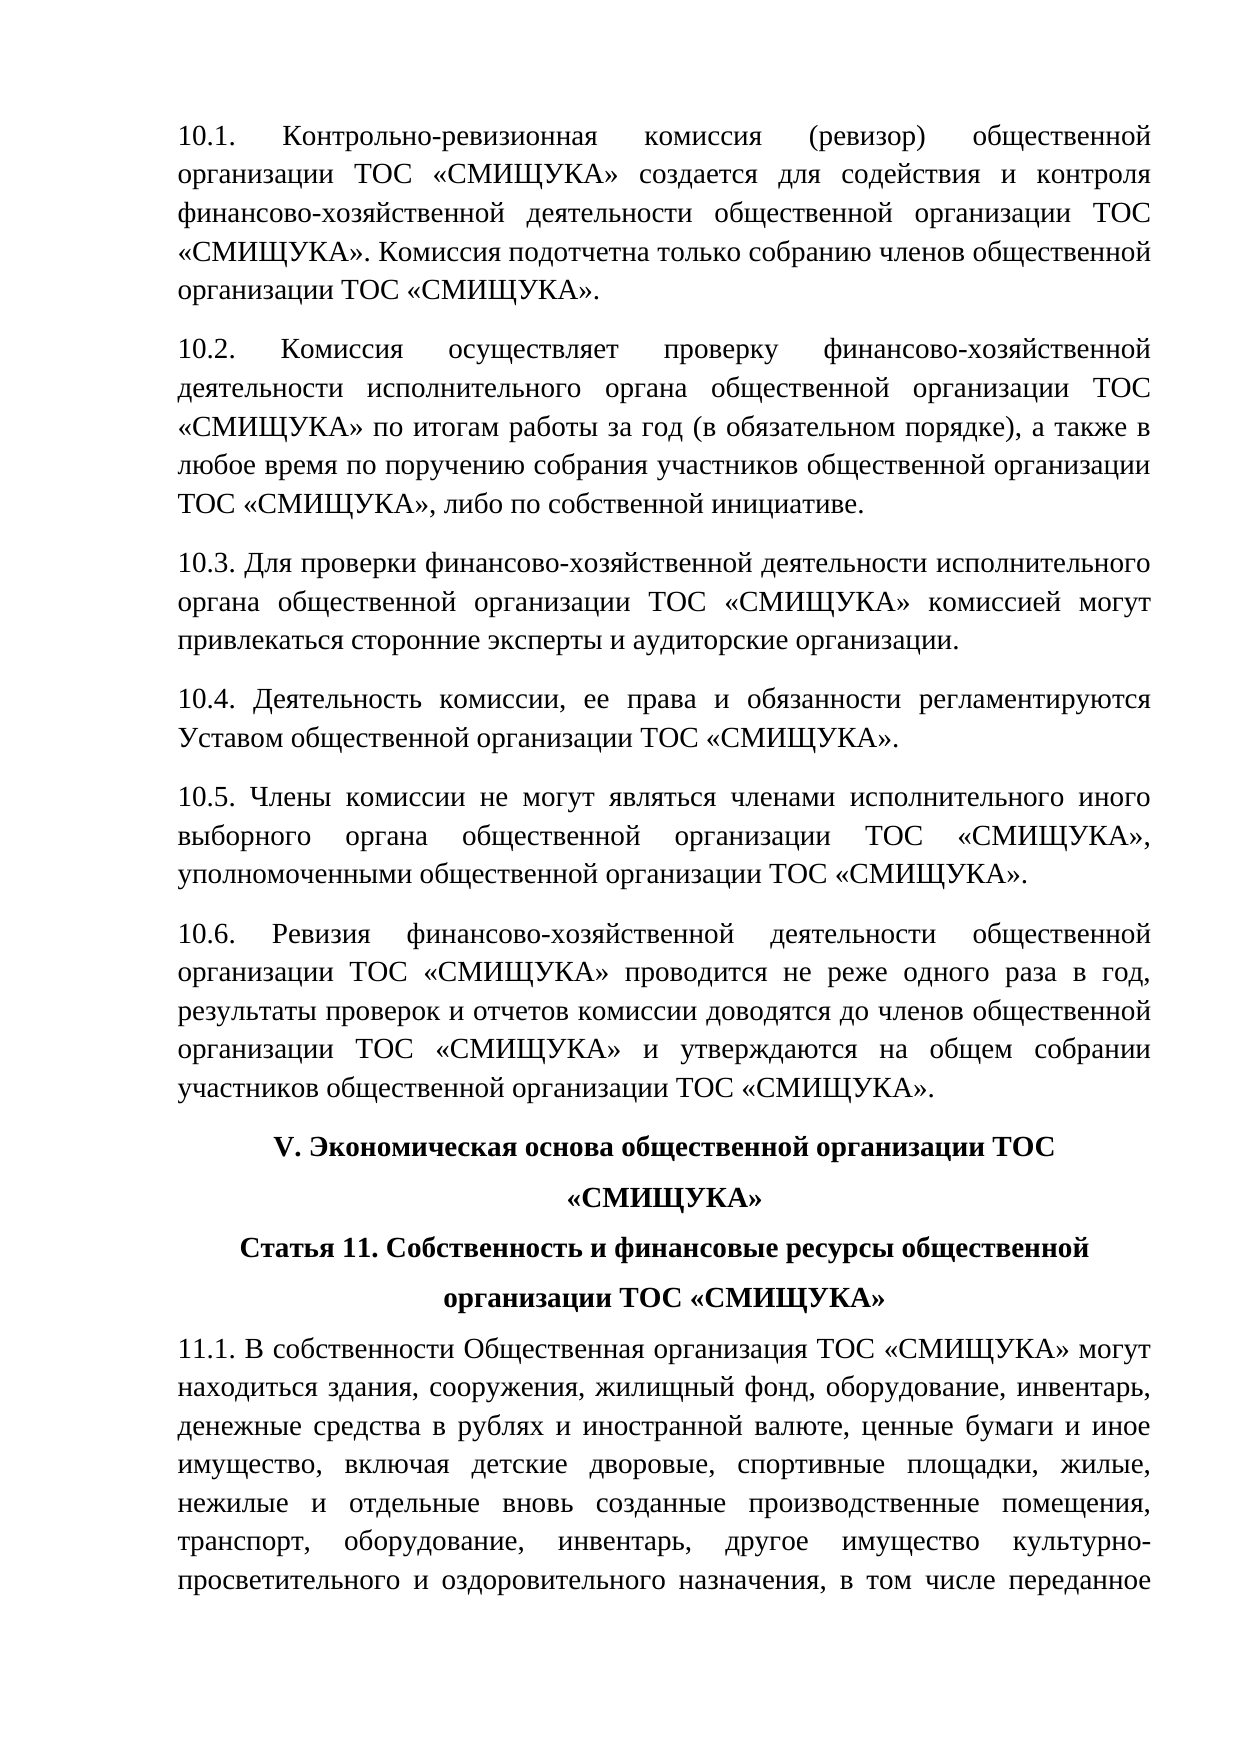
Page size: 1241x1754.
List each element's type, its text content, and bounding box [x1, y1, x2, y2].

text V. Экономическая основа общественной организации ТОС «СМИЩУКА» [177, 1129, 1152, 1213]
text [177, 1331, 1152, 1596]
text 10.2. Комиссия осуществляет проверку финансово-хозяйственной деятельности исполнительного органа общественной организации ТОС «СМИЩУКА» по итогам работы за год (в обязательном порядке), а также в любое время по поручению собрания участников общественной организации ТОС «СМИЩУКА», либо по собственной инициативе. [177, 332, 1152, 519]
text 10.1. Контрольно-ревизионная комиссия (ревизор) общественной организации ТОС «СМИЩУКА» создается для содействия и контроля финансово-хозяйственной деятельности общественной организации ТОС «СМИЩУКА». Комиссия подотчетна только собранию членов общественной организации ТОС «СМИЩУКА». [177, 118, 1152, 306]
text 10.6. Ревизия финансово-хозяйственной деятельности общественной организации ТОС «СМИЩУКА» проводится не реже одного раза в год, результаты проверок и отчетов комиссии доводятся до членов общественной организации ТОС «СМИЩУКА» и утверждаются на общем собрании участников общественной организации ТОС «СМИЩУКА». [177, 916, 1152, 1104]
text Статья 11. Собственность и финансовые ресурсы общественной организации ТОС «СМИЩУКА» [177, 1230, 1152, 1314]
text 10.3. Для проверки финансово-хозяйственной деятельности исполнительного органа общественной организации ТОС «СМИЩУКА» комиссией могут привлекаться сторонние эксперты и аудиторские организации. [177, 545, 1152, 656]
text 10.5. Члены комиссии не могут являться членами исполнительного иного выборного органа общественной организации ТОС «СМИЩУКА», уполномоченными общественной организации ТОС «СМИЩУКА». [177, 779, 1152, 890]
text 10.4. Деятельность комиссии, ее права и обязанности регламентируются Уставом общественной организации ТОС «СМИЩУКА». [177, 682, 1152, 754]
